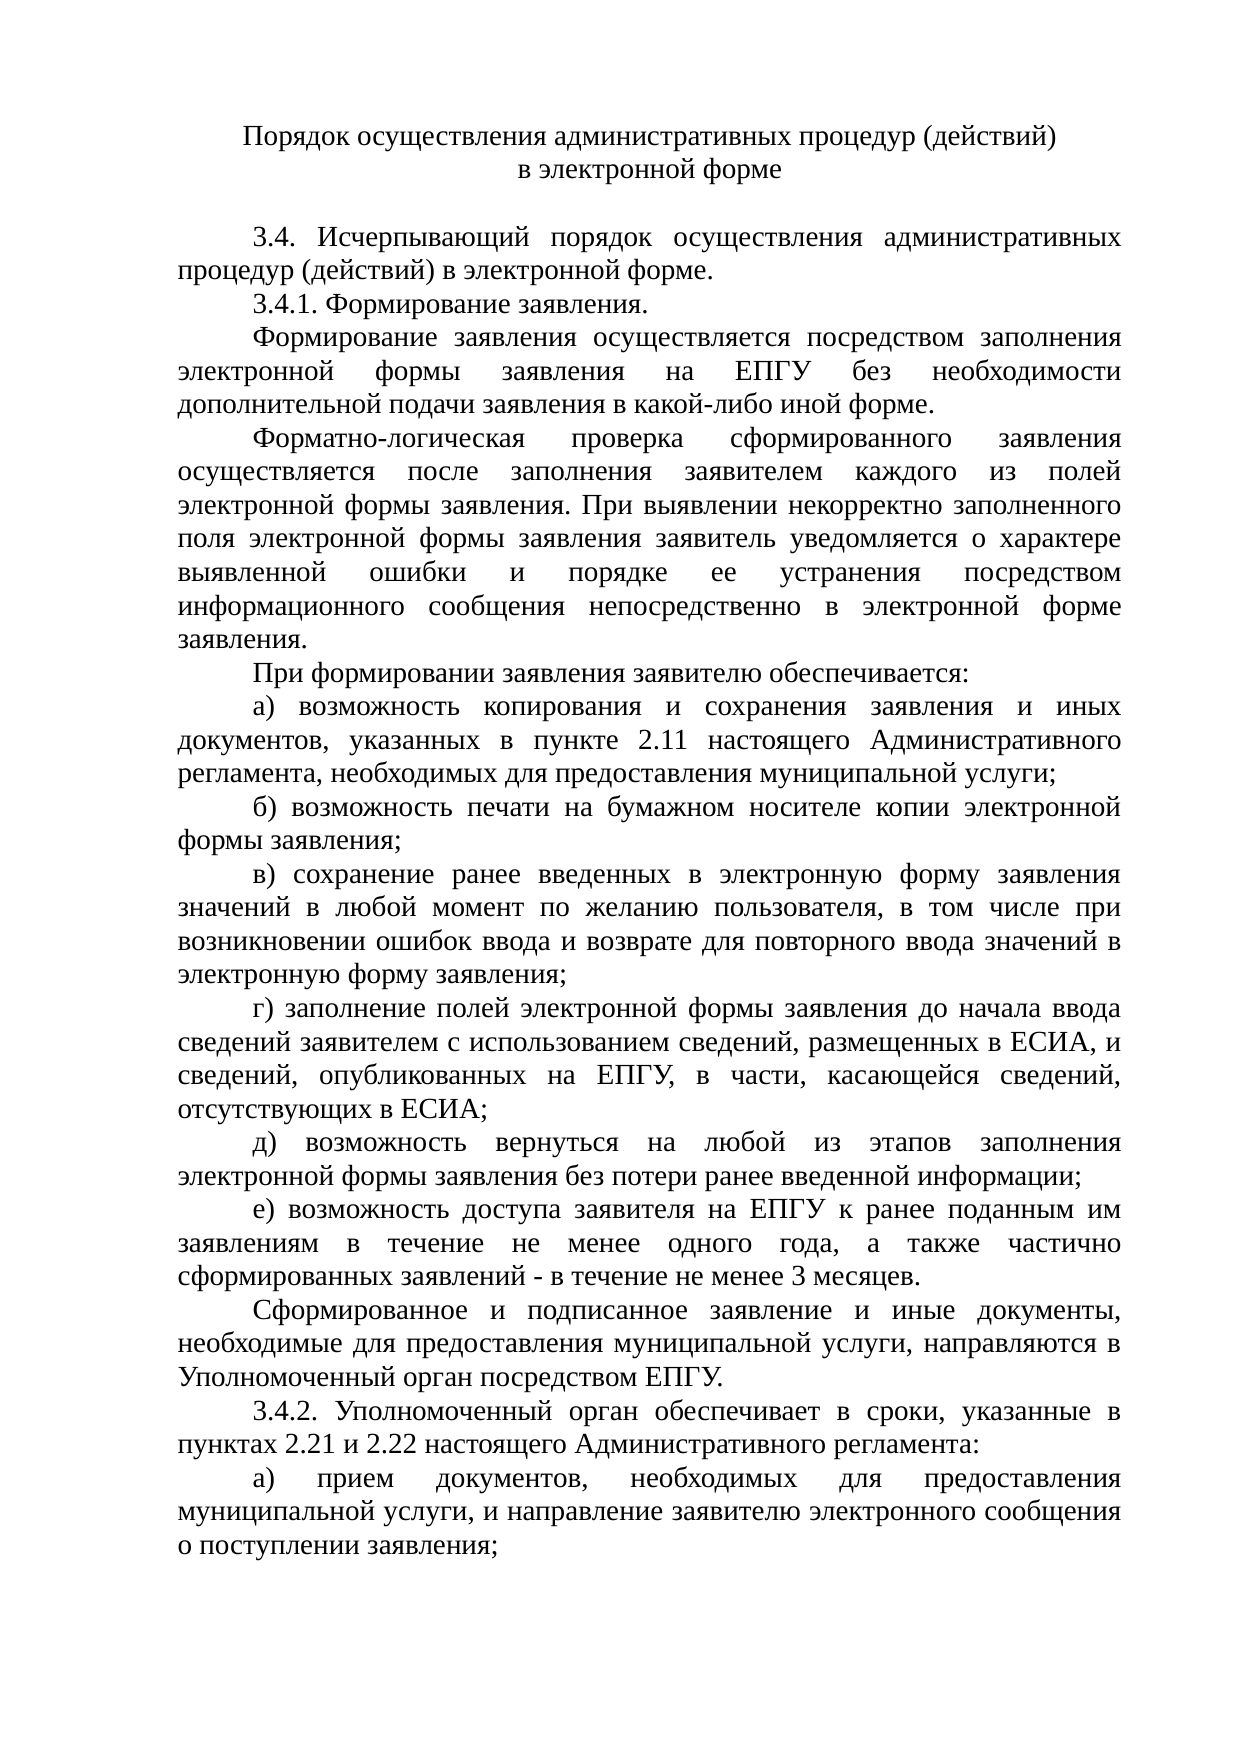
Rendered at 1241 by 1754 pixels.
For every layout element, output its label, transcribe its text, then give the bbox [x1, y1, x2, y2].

text а) возможность копирования и сохранения заявления и иных документов, указанных в пункте 2.11 настоящего Административного регламента, необходимых для предоставления муниципальной услуги; [177, 688, 1122, 789]
text Форматно-логическая проверка сформированного заявления осуществляется после заполнения заявителем каждого из полей электронной формы заявления. При выявлении некорректно заполненного поля электронной формы заявления заявитель уведомляется о характере выявленной ошибки и порядке ее устранения посредством информационного сообщения непосредственно в электронной форме заявления. [177, 420, 1122, 655]
text При формировании заявления заявителю обеспечивается: [177, 655, 1122, 688]
text 3.4.1. Формирование заявления. [177, 286, 1122, 319]
text а) прием документов, необходимых для предоставления муниципальной услуги, и направление заявителю электронного сообщения о поступлении заявления; [177, 1460, 1122, 1560]
text 3.4. Исчерпывающий порядок осуществления административных процедур (действий) в электронной форме. [177, 219, 1122, 286]
title Порядок осуществления административных процедур (действий) [177, 118, 1122, 152]
text д) возможность вернуться на любой из этапов заполнения электронной формы заявления без потери ранее введенной информации; [177, 1124, 1122, 1191]
text Сформированное и подписанное заявление и иные документы, необходимые для предоставления муниципальной услуги, направляются в Уполномоченный орган посредством ЕПГУ. [177, 1292, 1122, 1393]
text Формирование заявления осуществляется посредством заполнения электронной формы заявления на ЕПГУ без необходимости дополнительной подачи заявления в какой-либо иной форме. [177, 319, 1122, 420]
text 3.4.2. Уполномоченный орган обеспечивает в сроки, указанные в пунктах 2.21 и 2.22 настоящего Административного регламента: [177, 1393, 1122, 1460]
text г) заполнение полей электронной формы заявления до начала ввода сведений заявителем с использованием сведений, размещенных в ЕСИА, и сведений, опубликованных на ЕПГУ, в части, касающейся сведений, отсутствующих в ЕСИА; [177, 990, 1122, 1124]
text е) возможность доступа заявителя на ЕПГУ к ранее поданным им заявлениям в течение не менее одного года, а также частично сформированных заявлений - в течение не менее 3 месяцев. [177, 1191, 1122, 1292]
text б) возможность печати на бумажном носителе копии электронной формы заявления; [177, 789, 1122, 856]
text в) сохранение ранее введенных в электронную форму заявления значений в любой момент по желанию пользователя, в том числе при возникновении ошибок ввода и возврате для повторного ввода значений в электронную форму заявления; [177, 856, 1122, 990]
title в электронной форме [177, 152, 1122, 185]
